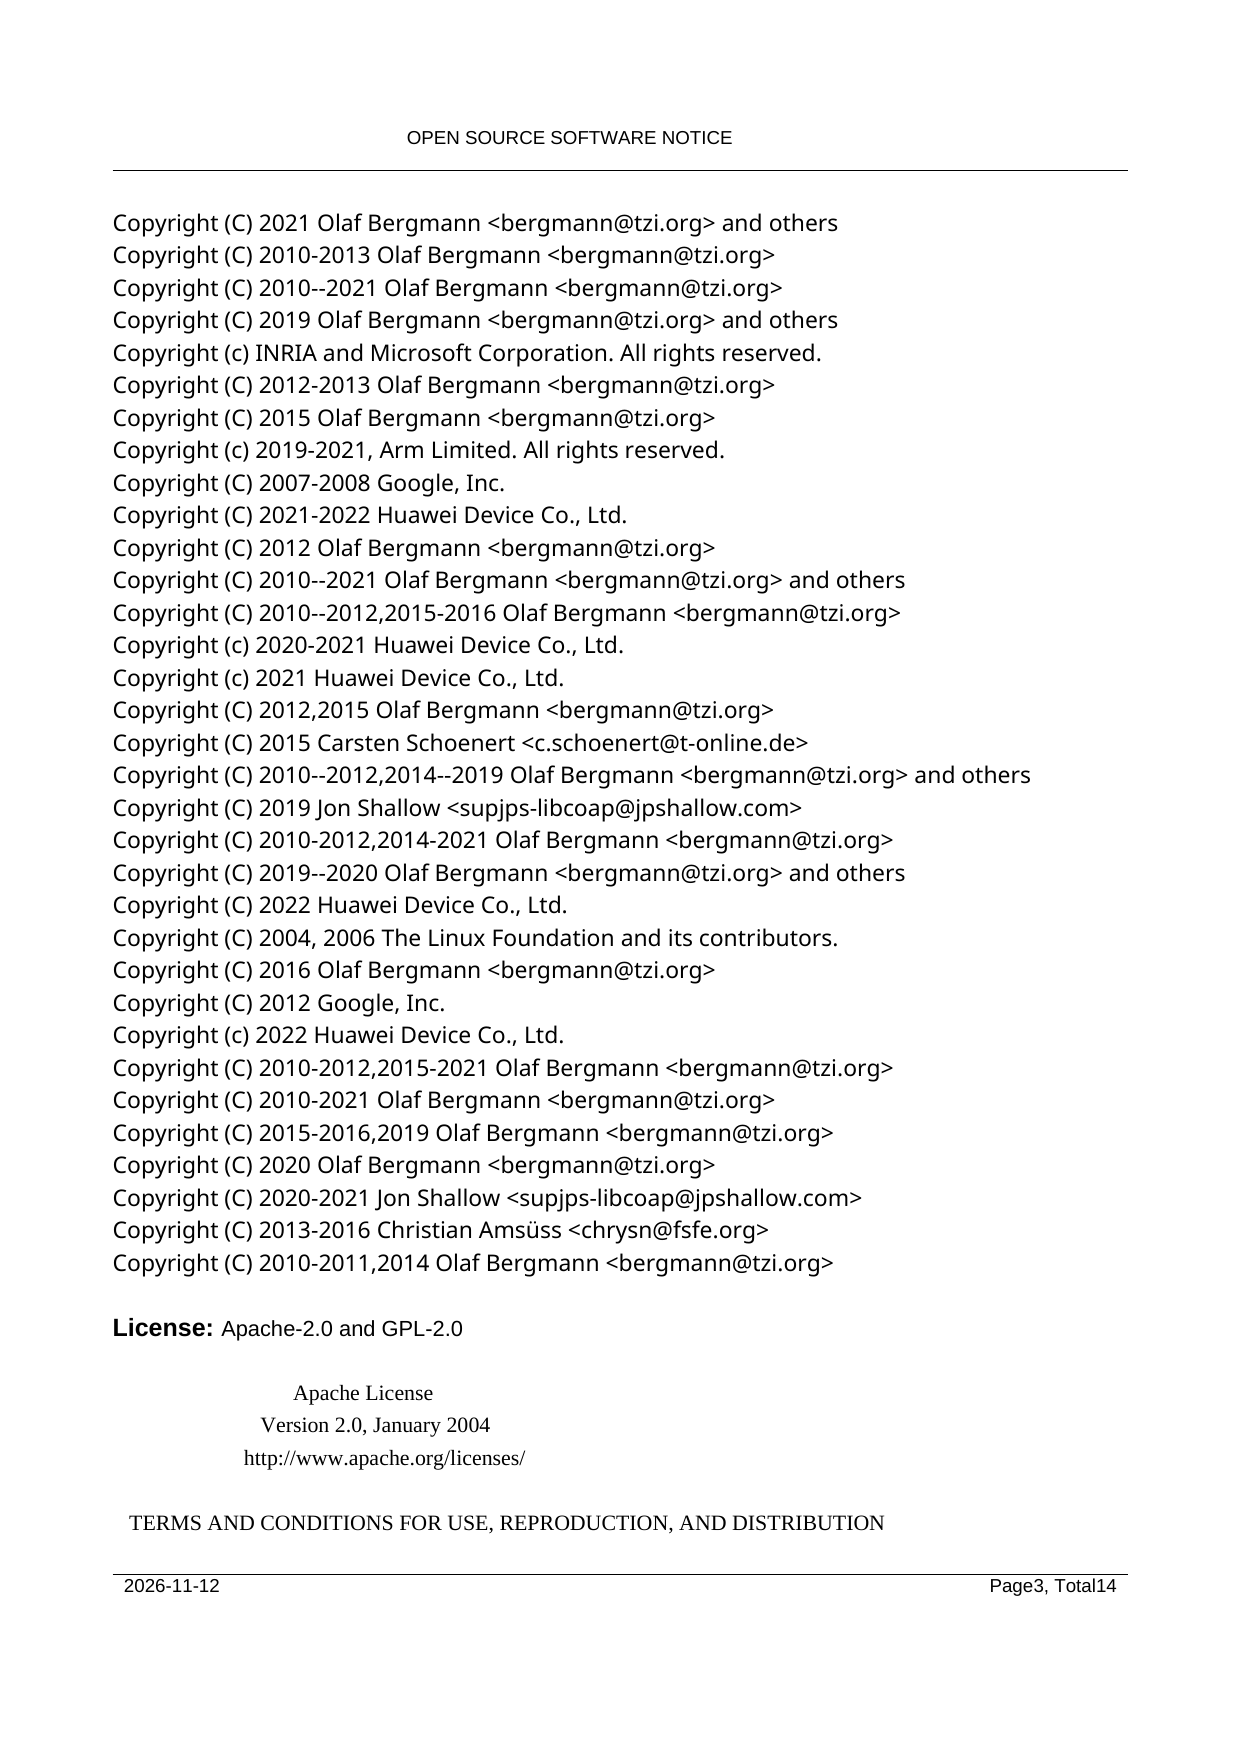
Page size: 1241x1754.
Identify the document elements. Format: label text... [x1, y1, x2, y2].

text License: Apache-2.0 and GPL-2.0 [112, 1311, 1128, 1344]
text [112, 206, 1128, 1311]
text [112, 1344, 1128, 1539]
